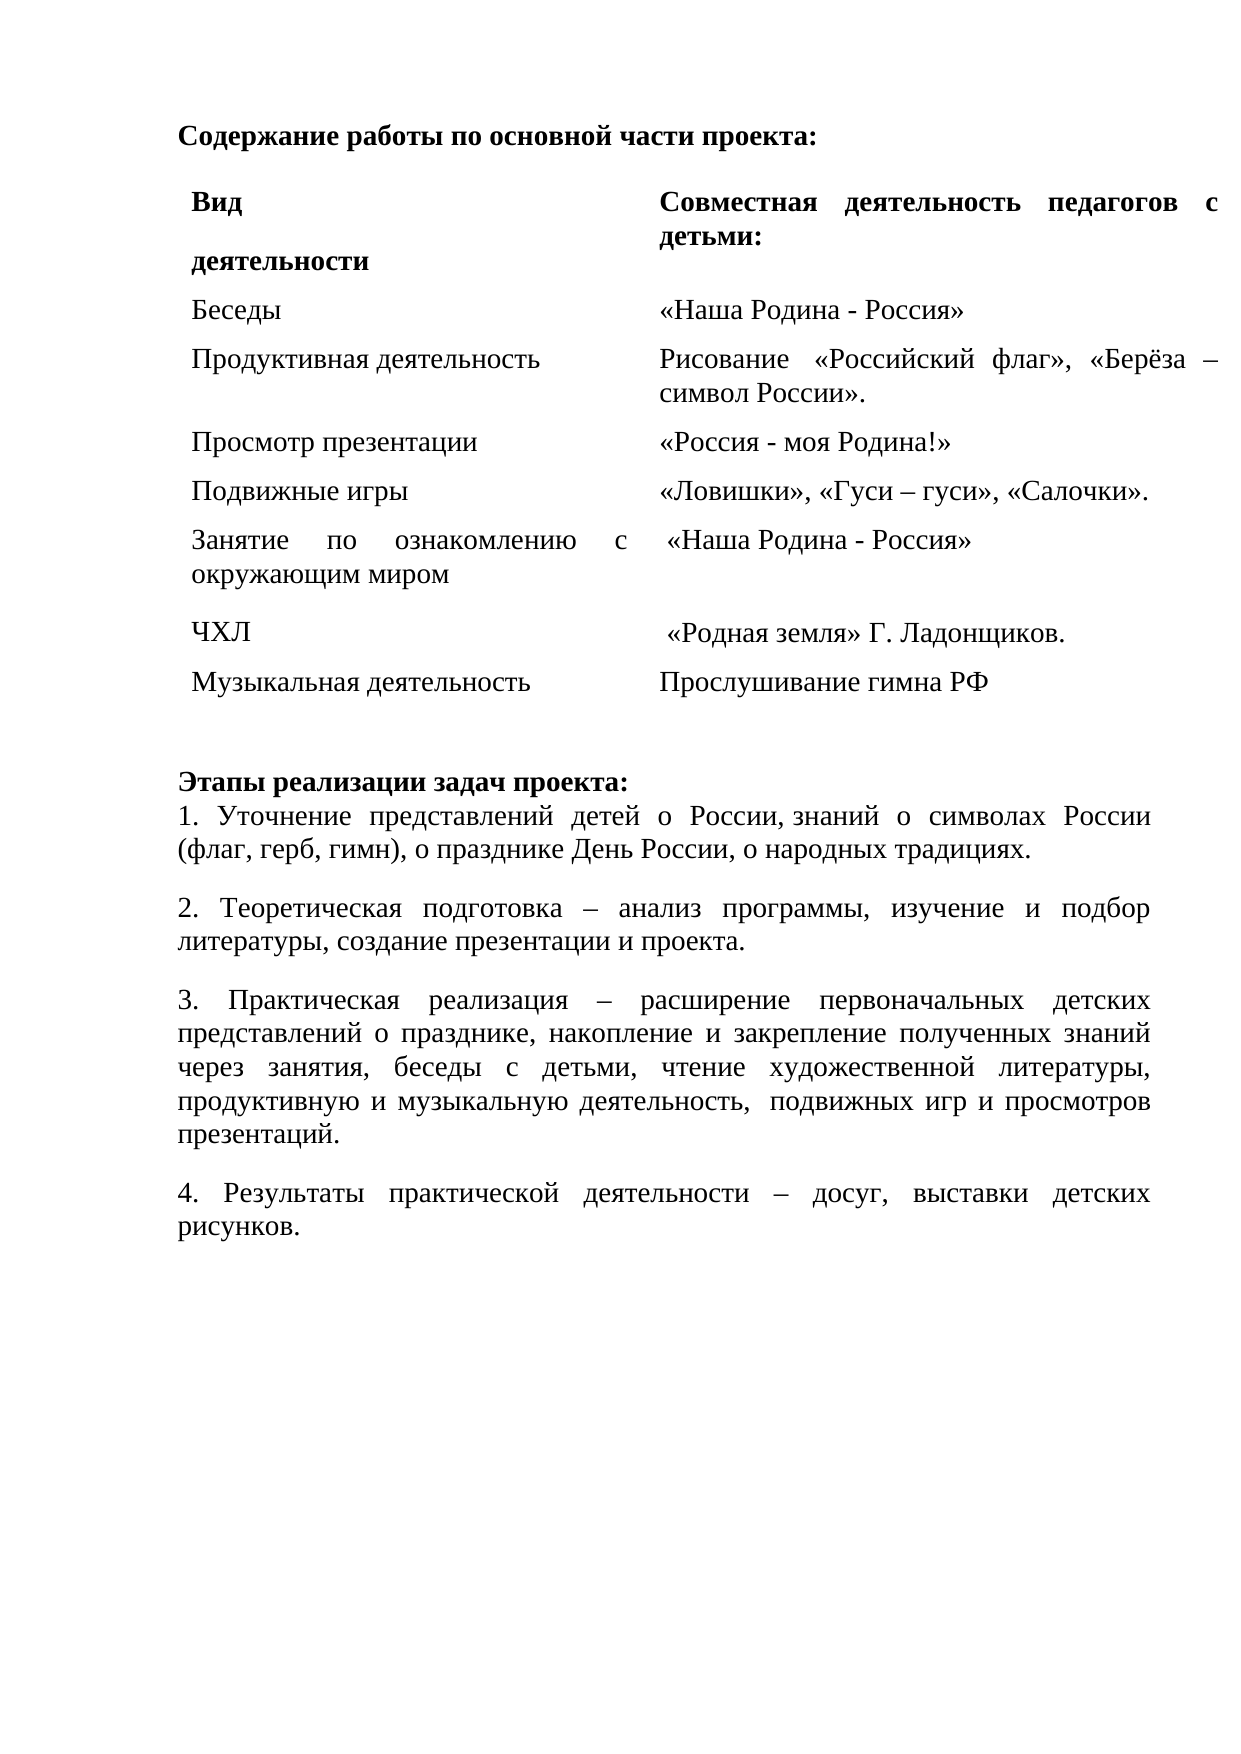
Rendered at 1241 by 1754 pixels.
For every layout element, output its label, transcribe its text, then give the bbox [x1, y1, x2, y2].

text Этапы реализации задач проекта: [177, 764, 1152, 798]
text 2. Теоретическая подготовка – анализ программы, изучение и подбор литературы, создание презентации и проекта. [177, 890, 1152, 957]
table_cell Беседы [176, 284, 643, 333]
text 1. Уточнение представлений детей о России, знаний о символах России (флаг, герб, гимн), о празднике День России, о народных традициях. [177, 798, 1152, 865]
table_cell Просмотр презентации [176, 416, 643, 465]
table_cell Подвижные игры [176, 465, 643, 514]
table_cell Музыкальная деятельность [176, 657, 643, 764]
table_header Вид деятельности [176, 177, 643, 284]
table_cell Рисование «Российский флаг», «Берёза – символ России». [644, 334, 1234, 416]
table_cell «Наша Родина - Россия» [644, 284, 1234, 333]
table_cell «Россия - моя Родина!» [644, 416, 1234, 465]
table_cell Прослушивание гимна РФ [644, 657, 1234, 764]
table_cell «Ловишки», «Гуси – гуси», «Салочки». [644, 465, 1234, 514]
text Содержание работы по основной части проекта: [177, 118, 1152, 152]
table_header Совместная деятельность педагогов с детьми: [644, 177, 1234, 284]
table_cell Занятие по ознакомлению с окружающим миром ЧХЛ [176, 515, 643, 657]
table_cell Продуктивная деятельность [176, 334, 643, 416]
text 4. Результаты практической деятельности – досуг, выставки детских рисунков. [177, 1175, 1152, 1242]
text 3. Практическая реализация – расширение первоначальных детских представлений о празднике, накопление и закрепление полученных знаний через занятия, беседы с детьми, чтение художественной литературы, продуктивную и музыкальную деятельность, подвижных игр и просмотров презентаций. [177, 982, 1152, 1150]
table_cell «Наша Родина - Россия» «Родная земля» Г. Ладонщиков. [644, 515, 1234, 657]
